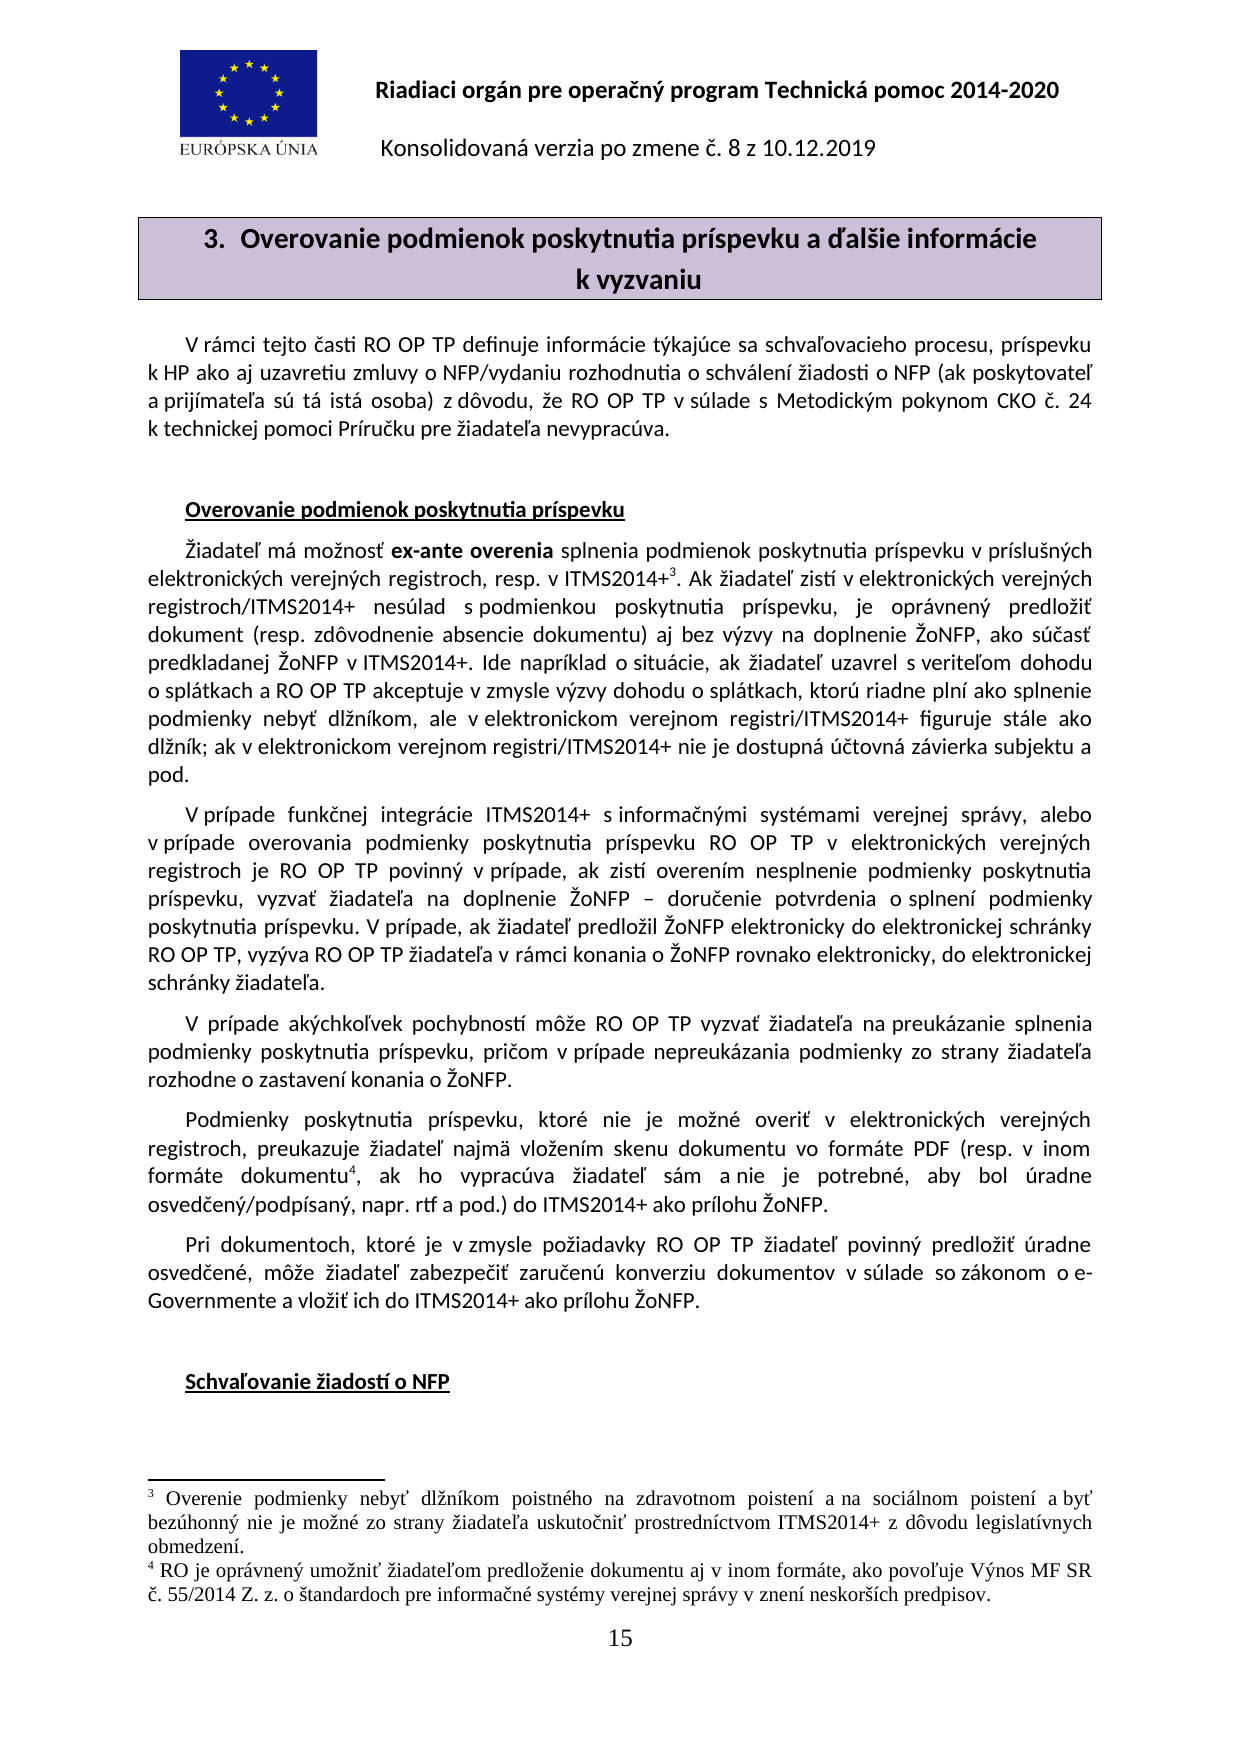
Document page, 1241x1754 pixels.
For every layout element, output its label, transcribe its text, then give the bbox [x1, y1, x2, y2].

text Overovanie podmienok poskytnutia príspevku [148, 495, 1093, 523]
text V rámci tejto časti RO OP TP definuje informácie týkajúce sa schvaľovacieho procesu, príspevku k HP ako aj uzavretiu zmluvy o NFP/vydaniu rozhodnutia o schválení žiadosti o NFP (ak poskytovateľ a prijímateľa sú tá istá osoba) z dôvodu, že RO OP TP v súlade s Metodickým pokynom CKO č. 24 k technickej pomoci Príručku pre žiadateľa nevypracúva. [148, 330, 1093, 442]
text Pri dokumentoch, ktoré je v zmysle požiadavky RO OP TP žiadateľ povinný predložiť úradne osvedčené, môže žiadateľ zabezpečiť zaručenú konverziu dokumentov v súlade so zákonom o e-Governmente a vložiť ich do ITMS2014+ ako prílohu ŽoNFP. [148, 1230, 1093, 1314]
text V prípade akýchkoľvek pochybností môže RO OP TP vyzvať žiadateľa na preukázanie splnenia podmienky poskytnutia príspevku, pričom v prípade nepreukázania podmienky zo strany žiadateľa rozhodne o zastavení konania o ŽoNFP. [148, 1009, 1093, 1093]
text V prípade funkčnej integrácie ITMS2014+ s informačnými systémami verejnej správy, alebo v prípade overovania podmienky poskytnutia príspevku RO OP TP v elektronických verejných registroch je RO OP TP povinný v prípade, ak zistí overením nesplnenie podmienky poskytnutia príspevku, vyzvať žiadateľa na doplnenie ŽoNFP – doručenie potvrdenia o splnení podmienky poskytnutia príspevku. V prípade, ak žiadateľ predložil ŽoNFP elektronicky do elektronickej schránky RO OP TP, vyzýva RO OP TP žiadateľa v rámci konania o ŽoNFP rovnako elektronicky, do elektronickej schránky žiadateľa. [148, 800, 1093, 997]
text Schvaľovanie žiadostí o NFP [148, 1367, 1093, 1395]
picture [179, 50, 318, 155]
text Podmienky poskytnutia príspevku, ktoré nie je možné overiť v elektronických verejných registroch, preukazuje žiadateľ najmä vložením skenu dokumentu vo formáte PDF (resp. v inom formáte dokumentu, ak ho vypracúva žiadateľ sám a nie je potrebné, aby bol úradne osvedčený/podpísaný, napr. rtf a pod.) do ITMS2014+ ako prílohu ŽoNFP. [148, 1106, 1093, 1218]
list Overovanie podmienok poskytnutia príspevku a ďalšie informácie k vyzvaniu [139, 218, 1101, 299]
text Žiadateľ má možnosť ex-ante overenia splnenia podmienok poskytnutia príspevku v príslušných elektronických verejných registroch, resp. v ITMS2014+. Ak žiadateľ zistí v elektronických verejných registroch/ITMS2014+ nesúlad s podmienkou poskytnutia príspevku, je oprávnený predložiť dokument (resp. zdôvodnenie absencie dokumentu) aj bez výzvy na doplnenie ŽoNFP, ako súčasť predkladanej ŽoNFP v ITMS2014+. Ide napríklad o situácie, ak žiadateľ uzavrel s veriteľom dohodu o splátkach a RO OP TP akceptuje v zmysle výzvy dohodu o splátkach, ktorú riadne plní ako splnenie podmienky nebyť dlžníkom, ale v elektronickom verejnom registri/ITMS2014+ figuruje stále ako dlžník; ak v elektronickom verejnom registri/ITMS2014+ nie je dostupná účtovná závierka subjektu a pod. [148, 536, 1093, 788]
